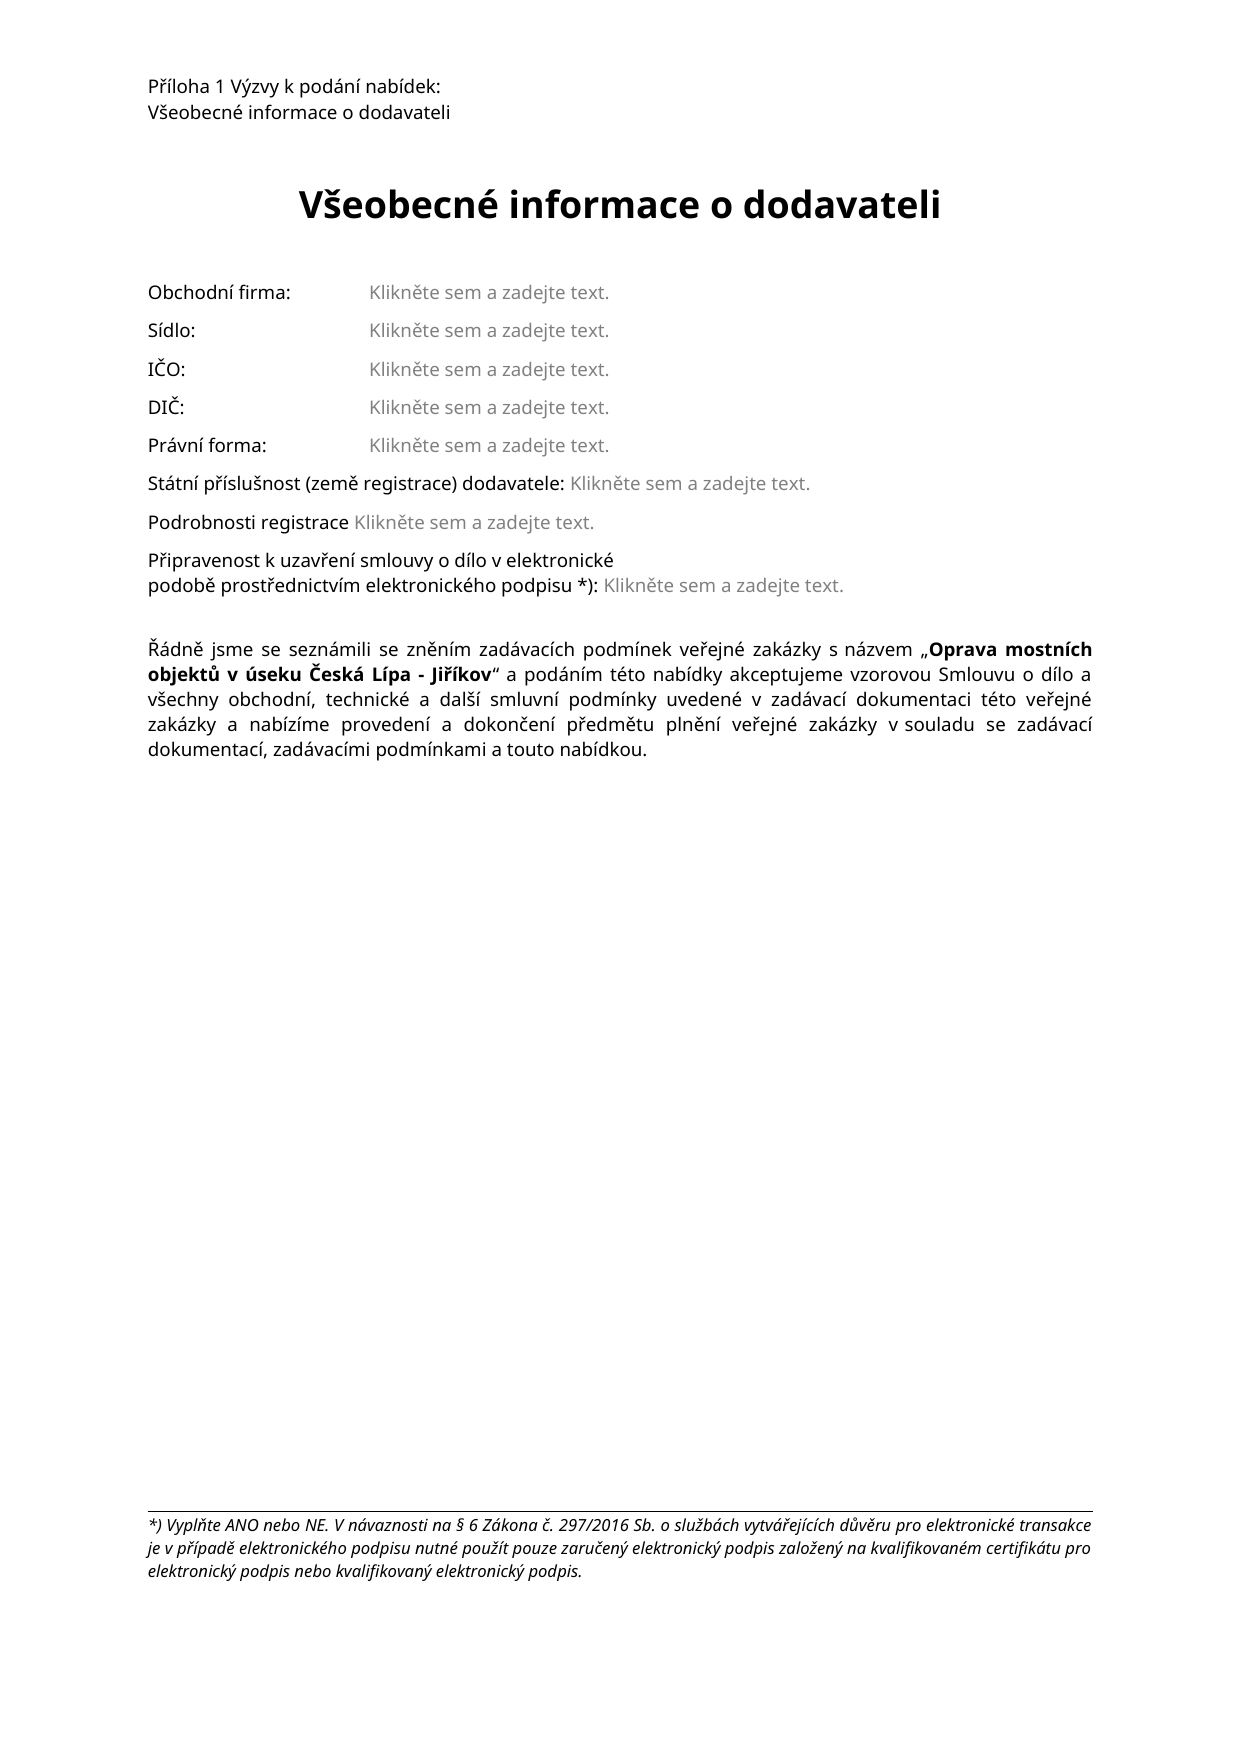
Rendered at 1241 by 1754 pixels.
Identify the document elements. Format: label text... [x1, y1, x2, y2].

text Sídlo: [148, 318, 1093, 343]
text Připravenost k uzavření smlouvy o dílo v elektronické [148, 547, 1093, 573]
text Obchodní firma: [148, 279, 1093, 305]
text Právní forma: [148, 432, 1093, 458]
text podobě prostřednictvím elektronického podpisu *): [148, 573, 1093, 598]
text IČO: [148, 356, 1093, 382]
text Státní příslušnost (země registrace) dodavatele: [148, 471, 1093, 496]
text DIČ: [148, 394, 1093, 420]
text Řádně jsme se seznámili se zněním zadávacích podmínek veřejné zakázky s názvem „Oprava mostních objektů v úseku Česká Lípa - Jiříkov“ a podáním této nabídky akceptujeme vzorovou Smlouvu o dílo a všechny obchodní, technické a další smluvní podmínky uvedené v zadávací dokumentaci této veřejné zakázky a nabízíme provedení a dokončení předmětu plnění veřejné zakázky v souladu se zadávací dokumentací, zadávacími podmínkami a touto nabídkou. [148, 636, 1093, 761]
text Podrobnosti registrace [148, 509, 1093, 534]
title Všeobecné informace o dodavateli [148, 178, 1093, 229]
text *) Vyplňte ANO nebo NE. V návaznosti na § 6 Zákona č. 297/2016 Sb. o službách vytvářejících důvěru pro elektronické transakce je v případě elektronického podpisu nutné použít pouze zaručený elektronický podpis založený na kvalifikovaném certifikátu pro elektronický podpis nebo kvalifikovaný elektronický podpis. [148, 1512, 1093, 1582]
